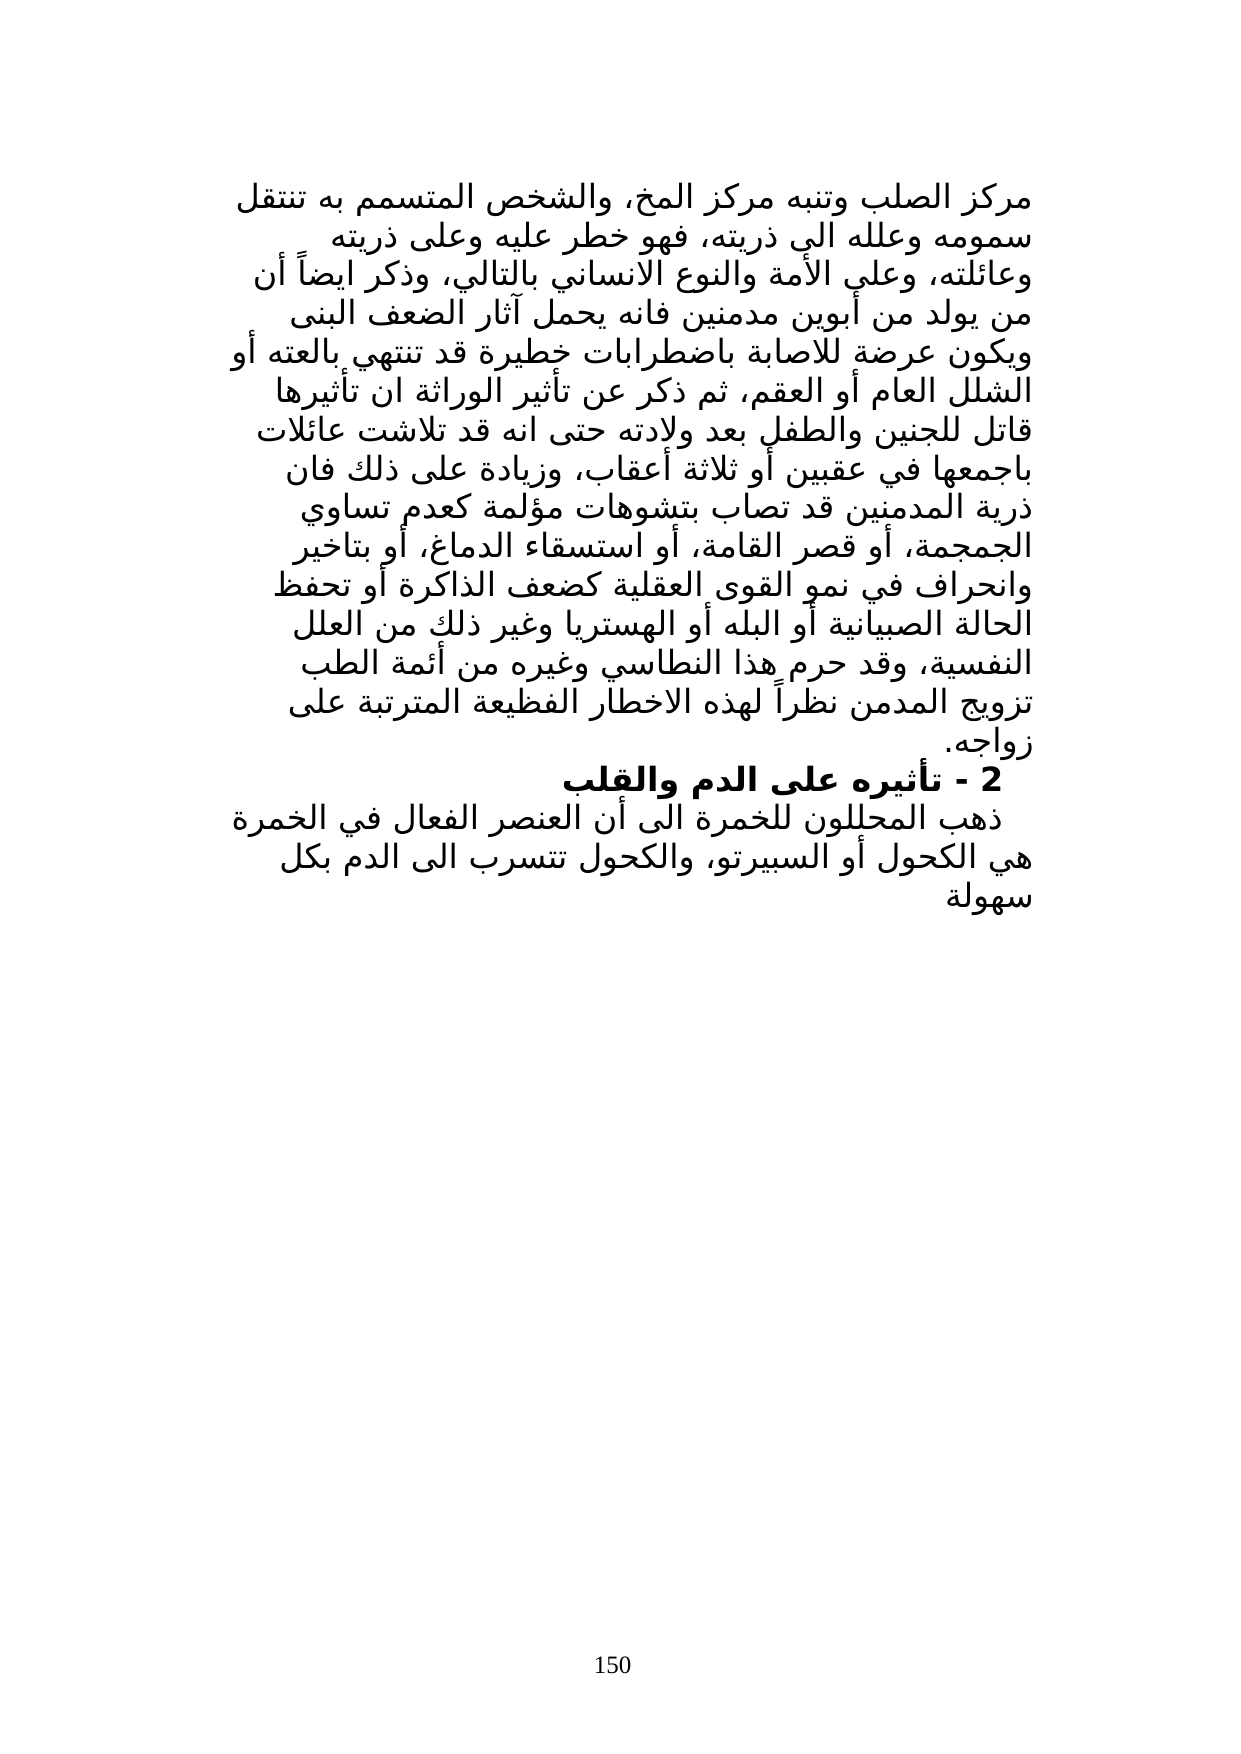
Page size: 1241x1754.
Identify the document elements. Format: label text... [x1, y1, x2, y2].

text ذهب المحللون للخمرة الى أن العنصر الفعال في الخمرة هي الكحول أو السبيرتو، والكحول تتسرب الى الدم بكل سهولة [222, 799, 1033, 915]
text 2 - تأثيره على الدم والقلب [222, 760, 1033, 799]
text مركز الصلب وتنبه مركز المخ، والشخص المتسمم به تنتقل سمومه وعلله الى ذريته، فهو خطر عليه وعلى ذريته وعائلته، وعلى الأمة والنوع الانساني بالتالي، وذكر ايضاً أن من يولد من أبوين مدمنين فانه يحمل آثار الضعف البنى ويكون عرضة للاصابة باضطرابات خطيرة قد تنتهي بالعته أو الشلل العام أو العقم، ثم ذكر عن تأثير الوراثة ان تأثيرها قاتل للجنين والطفل بعد ولادته حتى انه قد تلاشت عائلات باجمعها في عقبين أو ثلاثة أعقاب، وزيادة على ذلك فان ذرية المدمنين قد تصاب بتشوهات مؤلمة كعدم تساوي الجمجمة، أو قصر القامة، أو استسقاء الدماغ، أو بتاخير وانحراف في نمو القوى العقلية كضعف الذاكرة أو تحفظ الحالة الصبيانية أو البله أو الهستريا وغير ذلك من العلل النفسية، وقد حرم هذا النطاسي وغيره من أئمة الطب تزويج المدمن نظراً لهذه الاخطار الفظيعة المترتبة على زواجه. [222, 177, 1033, 760]
